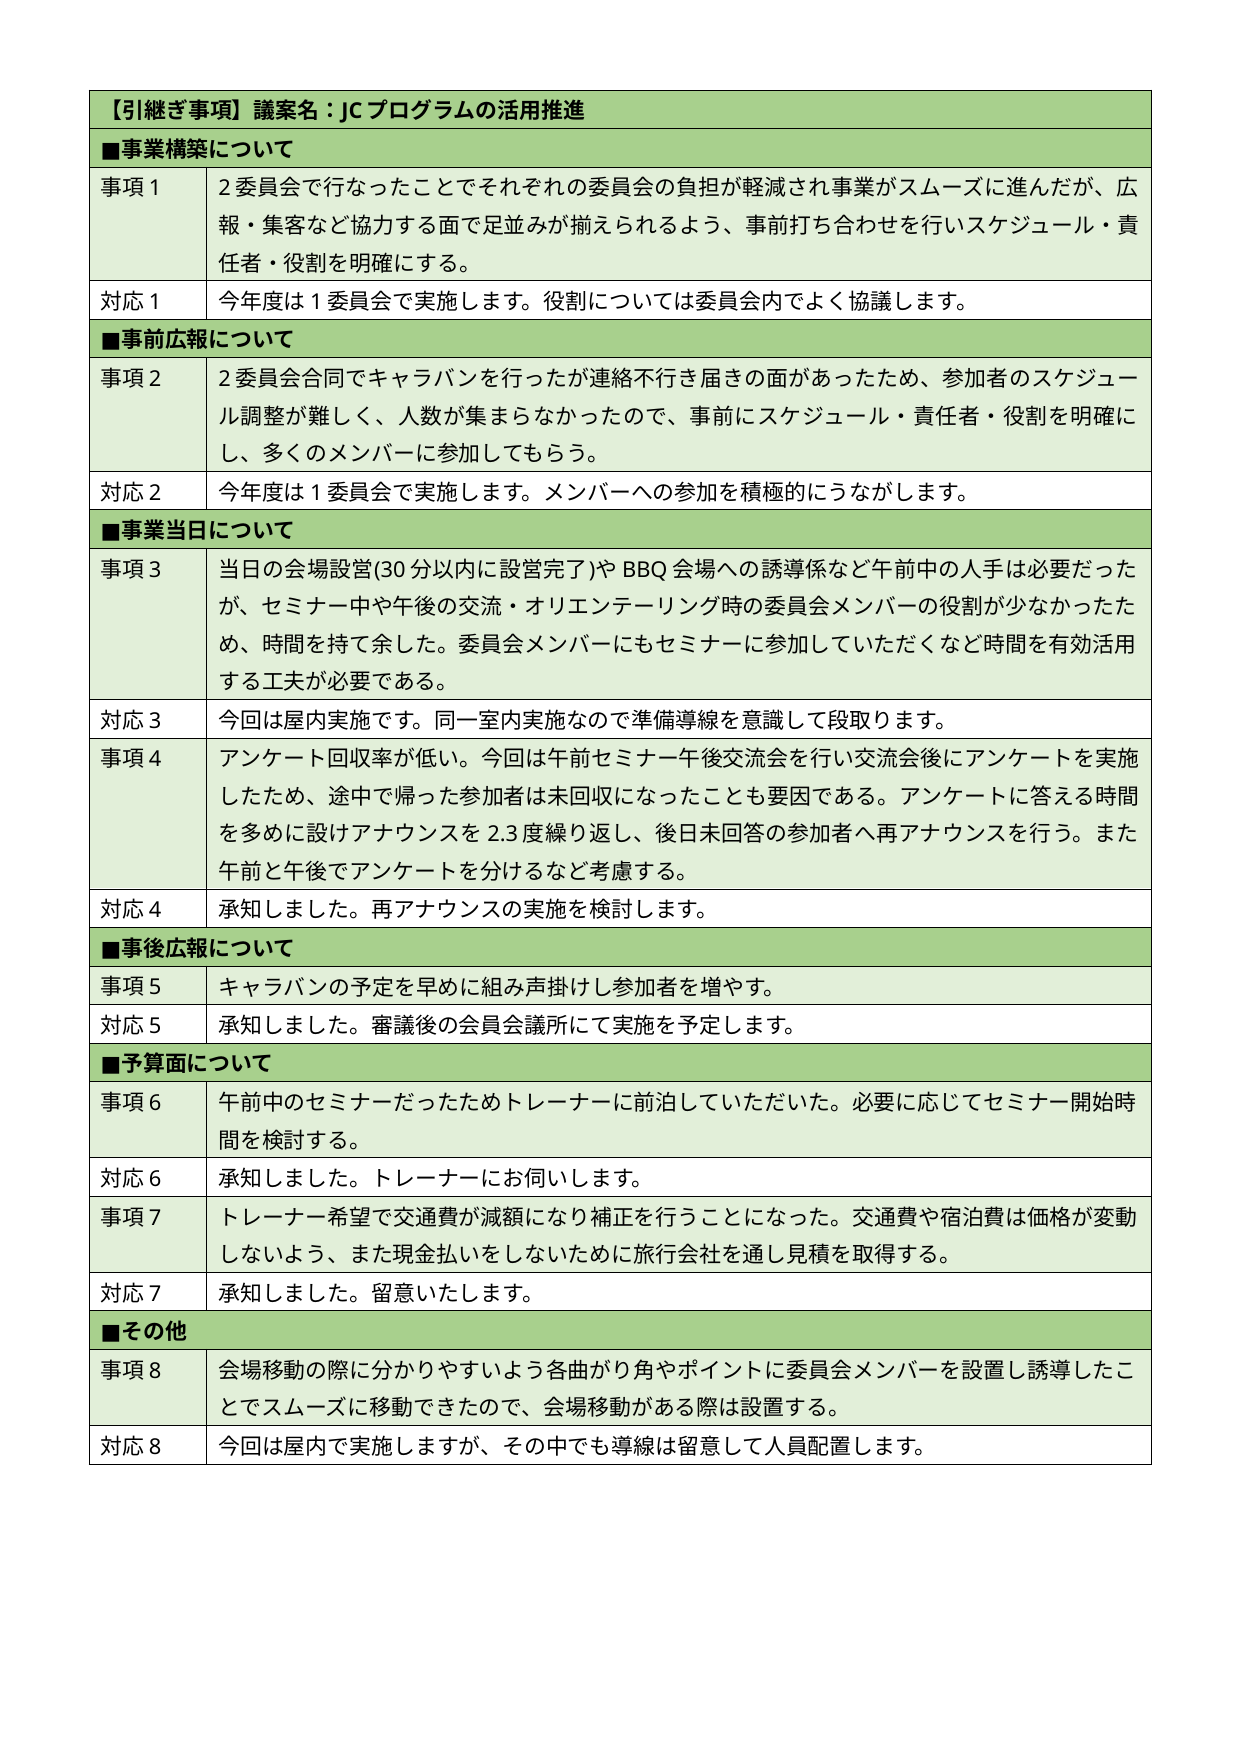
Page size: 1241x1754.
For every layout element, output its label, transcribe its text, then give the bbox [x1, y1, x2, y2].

table_cell 事項8 [90, 1350, 206, 1425]
table_cell ■事前広報について [90, 320, 1151, 357]
table_cell 今年度は1委員会で実施します。メンバーへの参加を積極的にうながします。 [207, 472, 1151, 509]
table_cell 2委員会で行なったことでそれぞれの委員会の負担が軽減され事業がスムーズに進んだが、広報・集客など協力する面で足並みが揃えられるよう、事前打ち合わせを行いスケジュール・責任者・役割を明確にする。 [207, 168, 1151, 280]
table_cell 対応2 [90, 472, 206, 509]
table_cell 【引継ぎ事項】議案名：JCプログラムの活用推進 [90, 91, 1151, 128]
table_cell ■事業構築について [90, 129, 1151, 167]
table_cell 事項5 [90, 967, 206, 1004]
table_cell ■その他 [90, 1311, 1151, 1349]
table_cell キャラバンの予定を早めに組み声掛けし参加者を増やす。 [207, 967, 1151, 1004]
table_cell 対応1 [90, 281, 206, 319]
table_cell 事項1 [90, 168, 206, 280]
table_cell 会場移動の際に分かりやすいよう各曲がり角やポイントに委員会メンバーを設置し誘導したことでスムーズに移動できたので、会場移動がある際は設置する。 [207, 1350, 1151, 1425]
table_cell 対応6 [90, 1158, 206, 1196]
table_cell 承知しました。留意いたします。 [207, 1273, 1151, 1310]
table_cell 承知しました。トレーナーにお伺いします。 [207, 1158, 1151, 1196]
table_cell 対応7 [90, 1273, 206, 1310]
table_cell 承知しました。審議後の会員会議所にて実施を予定します。 [207, 1005, 1151, 1043]
table_cell ■予算面について [90, 1044, 1151, 1081]
table_cell ■事後広報について [90, 928, 1151, 966]
table_cell ■事業当日について [90, 510, 1151, 548]
table_cell 今回は屋内で実施しますが、その中でも導線は留意して人員配置します。 [207, 1426, 1151, 1463]
table_cell 今年度は1委員会で実施します。役割については委員会内でよく協議します。 [207, 281, 1151, 319]
table_cell 対応5 [90, 1005, 206, 1043]
table_cell 事項3 [90, 549, 206, 699]
table_cell 2委員会合同でキャラバンを行ったが連絡不行き届きの面があったため、参加者のスケジュール調整が難しく、人数が集まらなかったので、事前にスケジュール・責任者・役割を明確にし、多くのメンバーに参加してもらう。 [207, 358, 1151, 471]
table_cell 事項4 [90, 739, 206, 888]
table_cell 午前中のセミナーだったためトレーナーに前泊していただいた。必要に応じてセミナー開始時間を検討する。 [207, 1082, 1151, 1157]
table_cell 事項2 [90, 358, 206, 471]
table_cell 事項7 [90, 1197, 206, 1272]
table_cell 対応8 [90, 1426, 206, 1463]
table_cell 今回は屋内実施です。同一室内実施なので準備導線を意識して段取ります。 [207, 700, 1151, 737]
table_cell アンケート回収率が低い。今回は午前セミナー午後交流会を行い交流会後にアンケートを実施したため、途中で帰った参加者は未回収になったことも要因である。アンケートに答える時間を多めに設けアナウンスを2.3度繰り返し、後日未回答の参加者へ再アナウンスを行う。また午前と午後でアンケートを分けるなど考慮する。 [207, 739, 1151, 888]
table_cell トレーナー希望で交通費が減額になり補正を行うことになった。交通費や宿泊費は価格が変動しないよう、また現金払いをしないために旅行会社を通し見積を取得する。 [207, 1197, 1151, 1272]
table_cell 対応4 [90, 890, 206, 927]
table_cell 対応3 [90, 700, 206, 737]
table_cell 当日の会場設営(30分以内に設営完了)やBBQ会場への誘導係など午前中の人手は必要だったが、セミナー中や午後の交流・オリエンテーリング時の委員会メンバーの役割が少なかったため、時間を持て余した。委員会メンバーにもセミナーに参加していただくなど時間を有効活用する工夫が必要である。 [207, 549, 1151, 699]
table_cell 承知しました。再アナウンスの実施を検討します。 [207, 890, 1151, 927]
table_cell 事項6 [90, 1082, 206, 1157]
